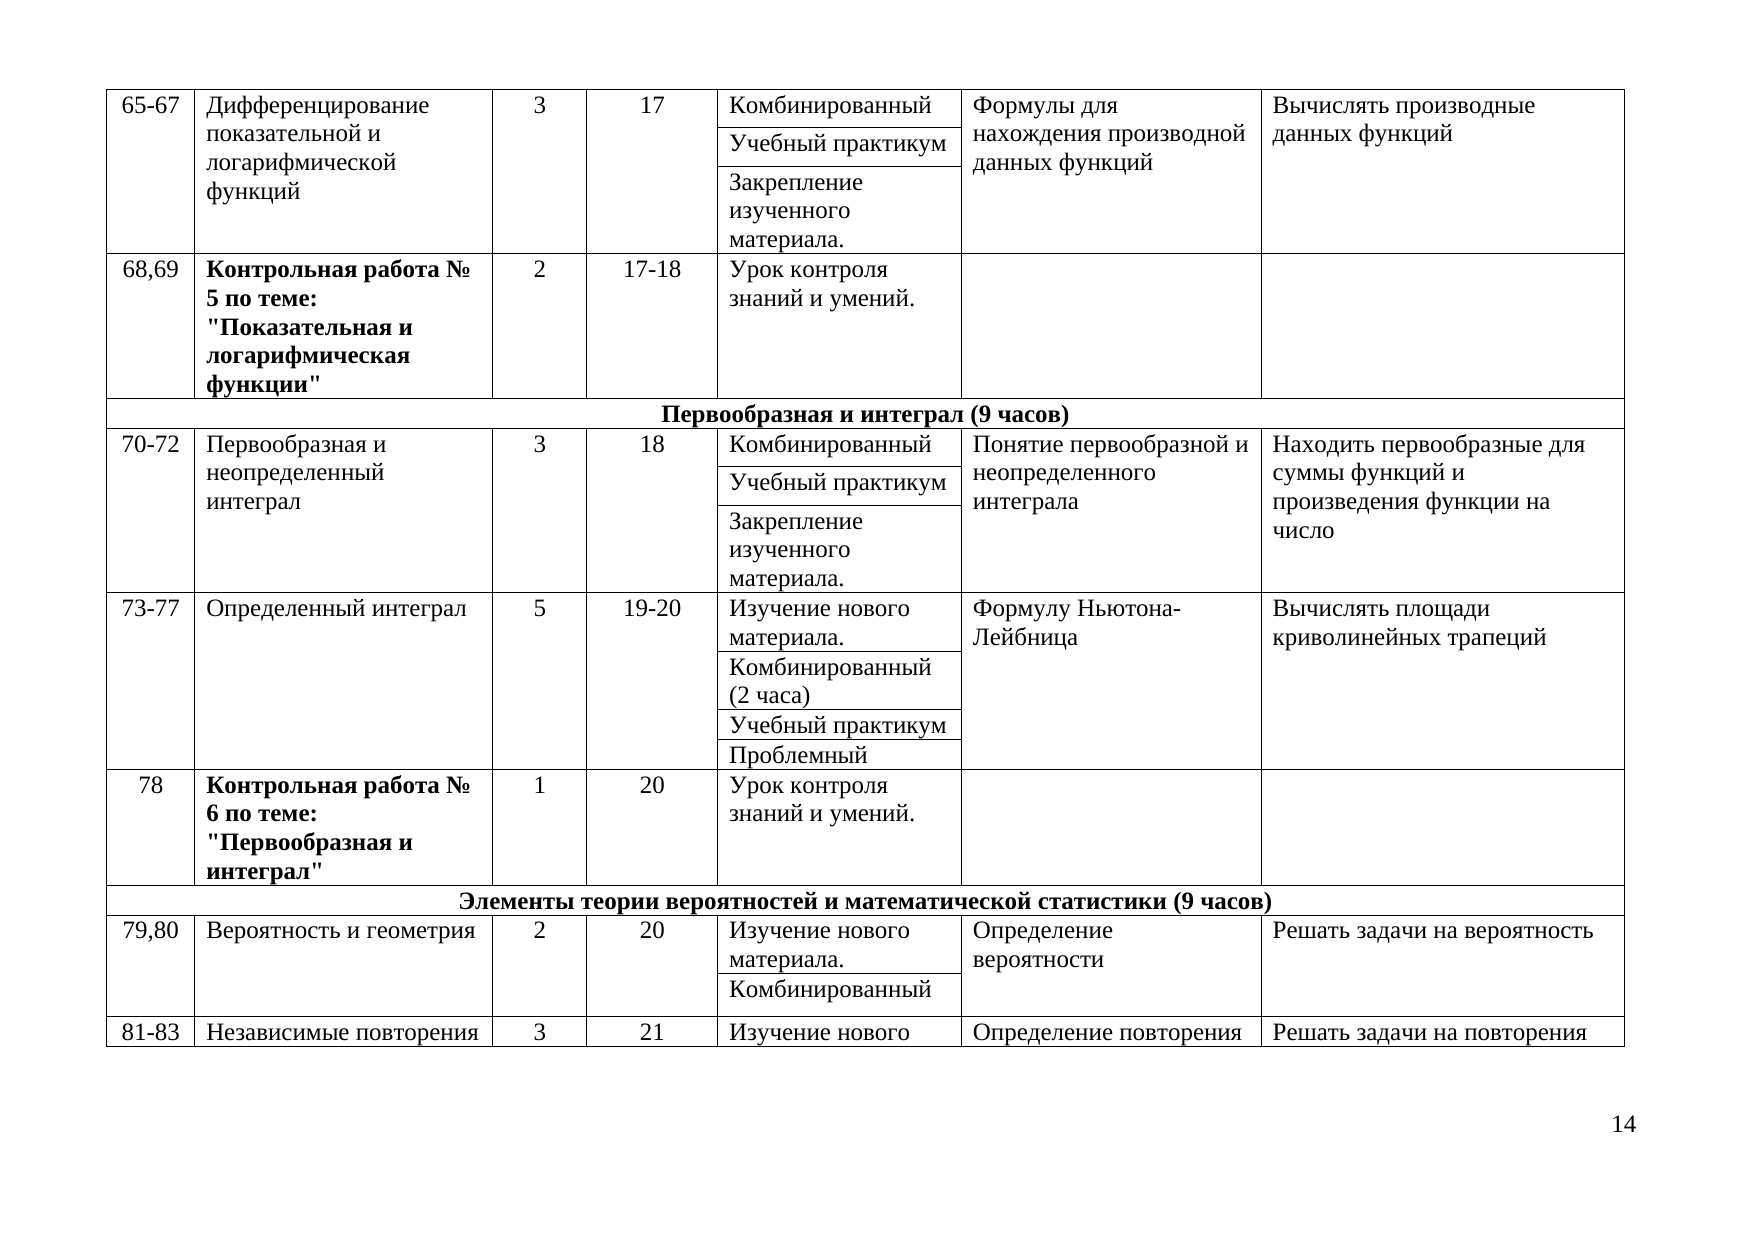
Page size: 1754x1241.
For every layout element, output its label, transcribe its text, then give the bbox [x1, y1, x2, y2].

table_cell Комбинированный [718, 429, 961, 466]
table_cell [962, 770, 1261, 885]
table_cell 1 [493, 770, 586, 885]
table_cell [195, 1017, 492, 1046]
table_cell Комбинированный [718, 974, 961, 1016]
table_cell Контрольная работа № 5 по теме: "Показательная и логарифмическая функции" [195, 254, 492, 398]
table_cell Вычислять площади криволинейных трапеций [1262, 593, 1624, 769]
table_cell 81-83 [107, 1017, 194, 1046]
table_cell Учебный практикум [718, 128, 961, 166]
table_cell Проблемный [718, 740, 961, 769]
table_cell 2 [493, 916, 586, 1016]
table_cell Закрепление изученного материала. [718, 167, 961, 253]
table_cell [1262, 1017, 1624, 1046]
table_cell 3 [493, 1017, 586, 1046]
table_cell Контрольная работа № 6 по теме: "Первообразная и интеграл" [195, 770, 492, 885]
table_cell 20 [587, 770, 717, 885]
table_cell 70-72 [107, 429, 194, 592]
table_cell 3 [493, 429, 586, 592]
table_cell Изучение нового материала. [718, 916, 961, 973]
table_cell 5 [493, 593, 586, 769]
table_cell Формулу Ньютона-Лейбница [962, 593, 1261, 769]
table_cell Вычислять производные данных функций [1262, 90, 1624, 253]
table_cell Находить первообразные для суммы функций и произведения функции на число [1262, 429, 1624, 592]
table_cell Элементы теории вероятностей и математической статистики (9 часов) [107, 886, 1624, 914]
table_cell 65-67 [107, 90, 194, 253]
table_cell Комбинированный [718, 90, 961, 127]
table_cell 18 [587, 429, 717, 592]
table_cell Вероятность и геометрия [195, 916, 492, 1016]
table_cell Формулы для нахождения производной данных функций [962, 90, 1261, 253]
table_cell 2 [493, 254, 586, 398]
table_cell 17-18 [587, 254, 717, 398]
table_cell 17 [587, 90, 717, 253]
table_cell Закрепление изученного материала. [718, 506, 961, 592]
table_cell [1262, 254, 1624, 398]
table_cell 20 [587, 916, 717, 1016]
table_cell [962, 254, 1261, 398]
table_cell Учебный практикум [718, 467, 961, 505]
table_cell Урок контроля знаний и умений. [718, 770, 961, 885]
table_cell Комбинированный (2 часа) [718, 652, 961, 709]
table_cell Учебный практикум [718, 710, 961, 739]
table_cell 78 [107, 770, 194, 885]
table_cell Определенный интеграл [195, 593, 492, 769]
table_cell Первообразная и неопределенный интеграл [195, 429, 492, 592]
table_cell Изучение нового материала. [718, 593, 961, 651]
table_cell 19-20 [587, 593, 717, 769]
table_cell Понятие первообразной и неопределенного интеграла [962, 429, 1261, 592]
table_cell [1262, 770, 1624, 885]
table_cell Первообразная и интеграл (9 часов) [107, 399, 1624, 428]
table_cell 3 [493, 90, 586, 253]
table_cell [962, 1017, 1261, 1046]
table_cell 73-77 [107, 593, 194, 769]
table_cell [718, 1017, 961, 1046]
table_cell Решать задачи на вероятность [1262, 916, 1624, 1016]
table_cell 79,80 [107, 916, 194, 1016]
table_cell 68,69 [107, 254, 194, 398]
table_cell Дифференцирование показательной и логарифмической функций [195, 90, 492, 253]
table_cell 21 [587, 1017, 717, 1046]
table_cell Урок контроля знаний и умений. [718, 254, 961, 398]
table_cell Определение вероятности [962, 916, 1261, 1016]
